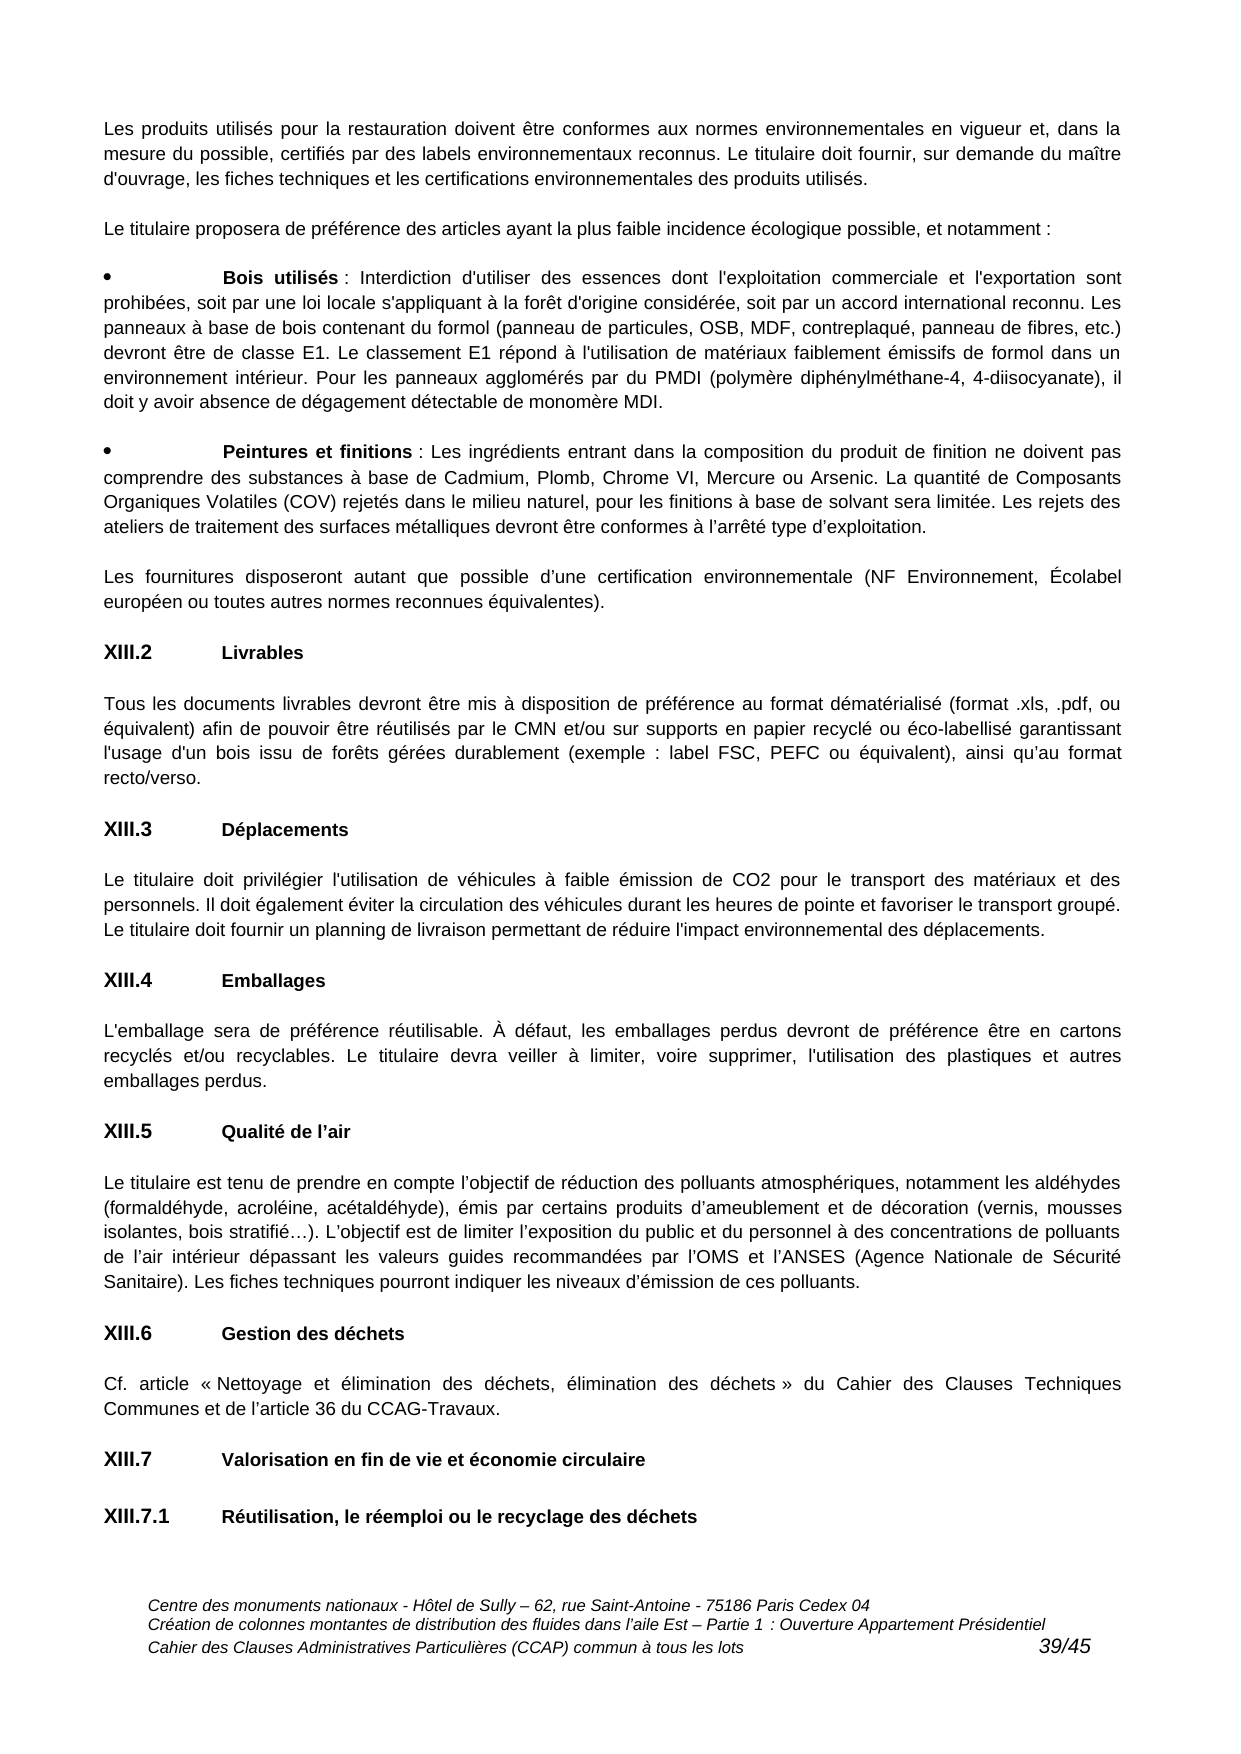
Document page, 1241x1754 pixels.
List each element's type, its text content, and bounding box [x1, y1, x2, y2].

text Les produits utilisés pour la restauration doivent être conformes aux normes environnementales en vigueur et, dans la mesure du possible, certifiés par des labels environnementaux reconnus. Le titulaire doit fournir, sur demande du maître d'ouvrage, les fiches techniques et les certifications environnementales des produits utilisés. [103, 118, 1122, 189]
text Le titulaire doit privilégier l'utilisation de véhicules à faible émission de CO2 pour le transport des matériaux et des personnels. Il doit également éviter la circulation des véhicules durant les heures de pointe et favoriser le transport groupé. Le titulaire doit fournir un planning de livraison permettant de réduire l'impact environnemental des déplacements. [103, 869, 1122, 940]
text L'emballage sera de préférence réutilisable. À défaut, les emballages perdus devront de préférence être en cartons recyclés et/ou recyclables. Le titulaire devra veiller à limiter, voire supprimer, l'utilisation des plastiques et autres emballages perdus. [103, 1020, 1122, 1091]
subtitle Qualité de l’air [103, 1119, 1122, 1143]
text Le titulaire est tenu de prendre en compte l’objectif de réduction des polluants atmosphériques, notamment les aldéhydes (formaldéhyde, acroléine, acétaldéhyde), émis par certains produits d’ameublement et de décoration (vernis, mousses isolantes, bois stratifié…). L’objectif est de limiter l’exposition du public et du personnel à des concentrations de polluants de l’air intérieur dépassant les valeurs guides recommandées par l’OMS et l’ANSES (Agence Nationale de Sécurité Sanitaire). Les fiches techniques pourront indiquer les niveaux d’émission de ces polluants. [103, 1172, 1122, 1292]
subtitle Réutilisation, le réemploi ou le recyclage des déchets [103, 1503, 1122, 1527]
text Les fournitures disposeront autant que possible d’une certification environnementale (NF Environnement, Écolabel européen ou toutes autres normes reconnues équivalentes). [103, 566, 1122, 612]
text Tous les documents livrables devront être mis à disposition de préférence au format dématérialisé (format .xls, .pdf, ou équivalent) afin de pouvoir être réutilisés par le CMN et/ou sur supports en papier recyclé ou éco-labellisé garantissant l'usage d'un bois issu de forêts gérées durablement (exemple : label FSC, PEFC ou équivalent), ainsi qu’au format recto/verso. [103, 692, 1122, 788]
subtitle Déplacements [103, 816, 1122, 840]
subtitle Gestion des déchets [103, 1320, 1122, 1344]
text Cf. article « Nettoyage et élimination des déchets, élimination des déchets » du Cahier des Clauses Techniques Communes et de l’article 36 du CCAG-Travaux. [103, 1373, 1122, 1419]
subtitle Valorisation en fin de vie et économie circulaire [103, 1447, 1122, 1471]
list Peintures et finitions : Les ingrédients entrant dans la composition du produit de finition ne doivent pas comprendre des substances à base de Cadmium, Plomb, Chrome VI, Mercure ou Arsenic. La quantité de Composants Organiques Volatiles (COV) rejetés dans le milieu naturel, pour les finitions à base de solvant sera limitée. Les rejets des ateliers de traitement des surfaces métalliques devront être conformes à l’arrêté type d’exploitation. [103, 441, 1122, 538]
subtitle Livrables [103, 640, 1122, 664]
subtitle Emballages [103, 968, 1122, 992]
list Bois utilisés : Interdiction d'utiliser des essences dont l'exploitation commerciale et l'exportation sont prohibées, soit par une loi locale s'appliquant à la forêt d'origine considérée, soit par un accord international reconnu. Les panneaux à base de bois contenant du formol (panneau de particules, OSB, MDF, contreplaqué, panneau de fibres, etc.) devront être de classe E1. Le classement E1 répond à l'utilisation de matériaux faiblement émissifs de formol dans un environnement intérieur. Pour les panneaux agglomérés par du PMDI (polymère diphénylméthane-4, 4-diisocyanate), il doit y avoir absence de dégagement détectable de monomère MDI. [103, 267, 1122, 413]
text Le titulaire proposera de préférence des articles ayant la plus faible incidence écologique possible, et notamment : [103, 217, 1122, 239]
